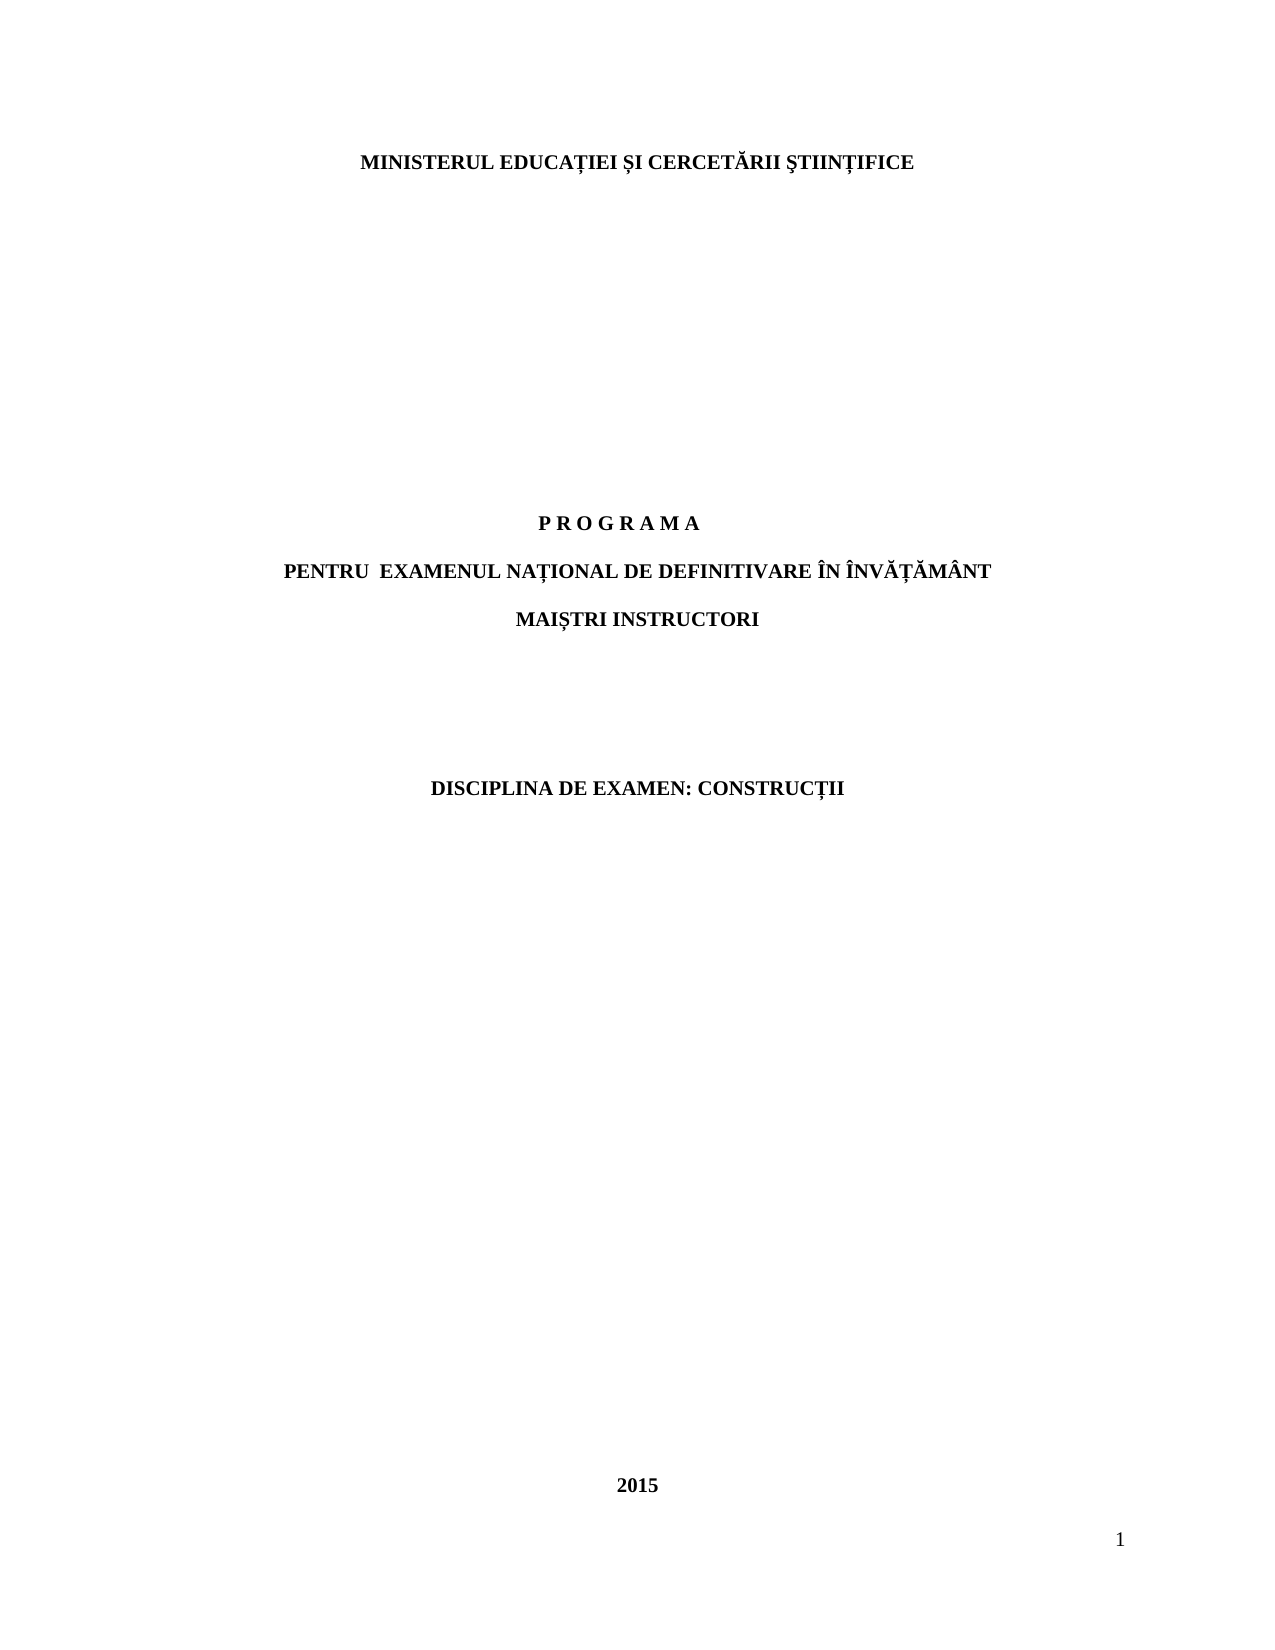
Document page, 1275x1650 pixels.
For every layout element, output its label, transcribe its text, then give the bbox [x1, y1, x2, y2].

text MINISTERUL EDUCAȚIEI ȘI CERCETĂRII ŞTIINȚIFICE [150, 150, 1125, 174]
text DISCIPLINA DE EXAMEN: CONSTRUCȚII [150, 776, 1125, 800]
text PENTRU EXAMENUL NAȚIONAL DE DEFINITIVARE ÎN ÎNVĂȚĂMÂNT [150, 559, 1125, 583]
text 2015 [150, 1473, 1125, 1497]
text MAIȘTRI INSTRUCTORI [150, 607, 1125, 631]
subtitle P R O G R A M A [112, 511, 1125, 535]
